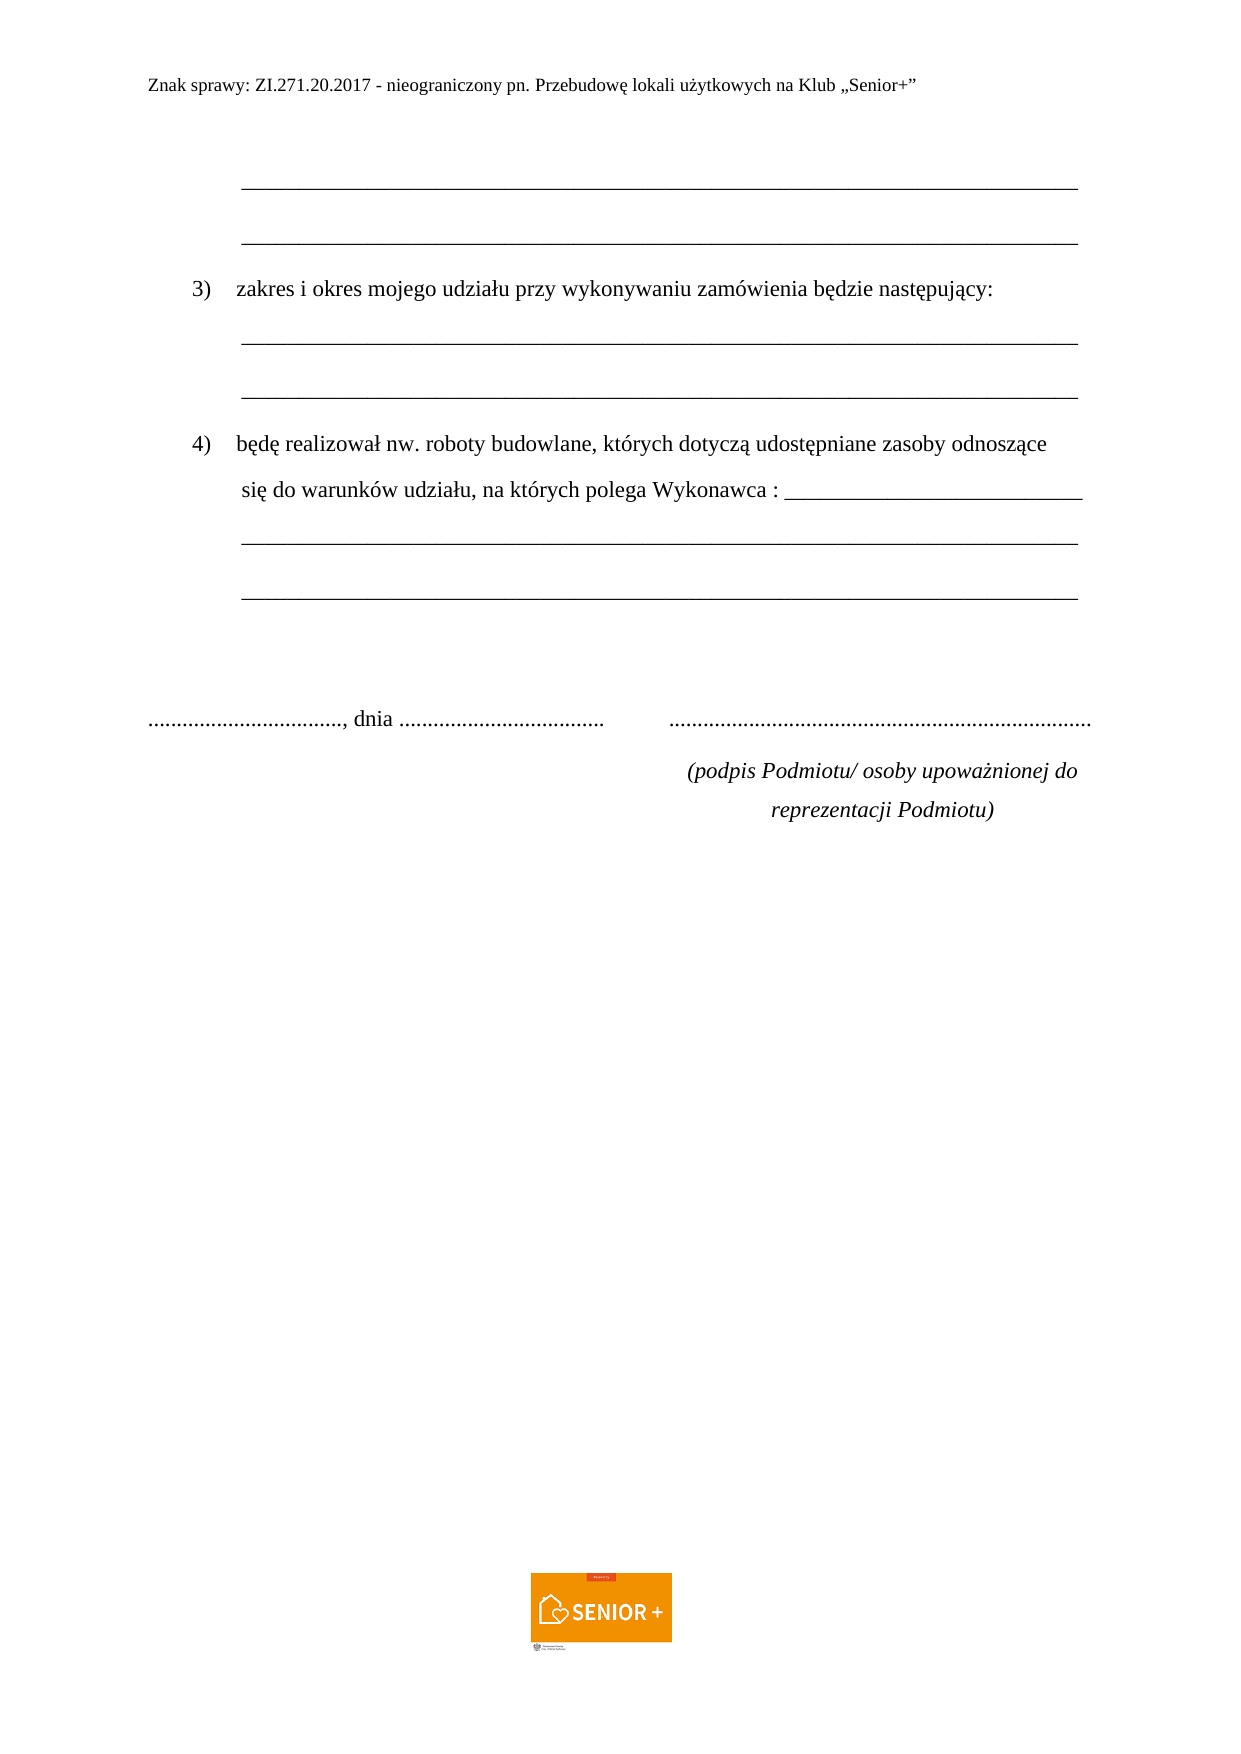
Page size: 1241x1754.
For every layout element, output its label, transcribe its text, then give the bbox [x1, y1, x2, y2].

picture [530, 1573, 672, 1652]
